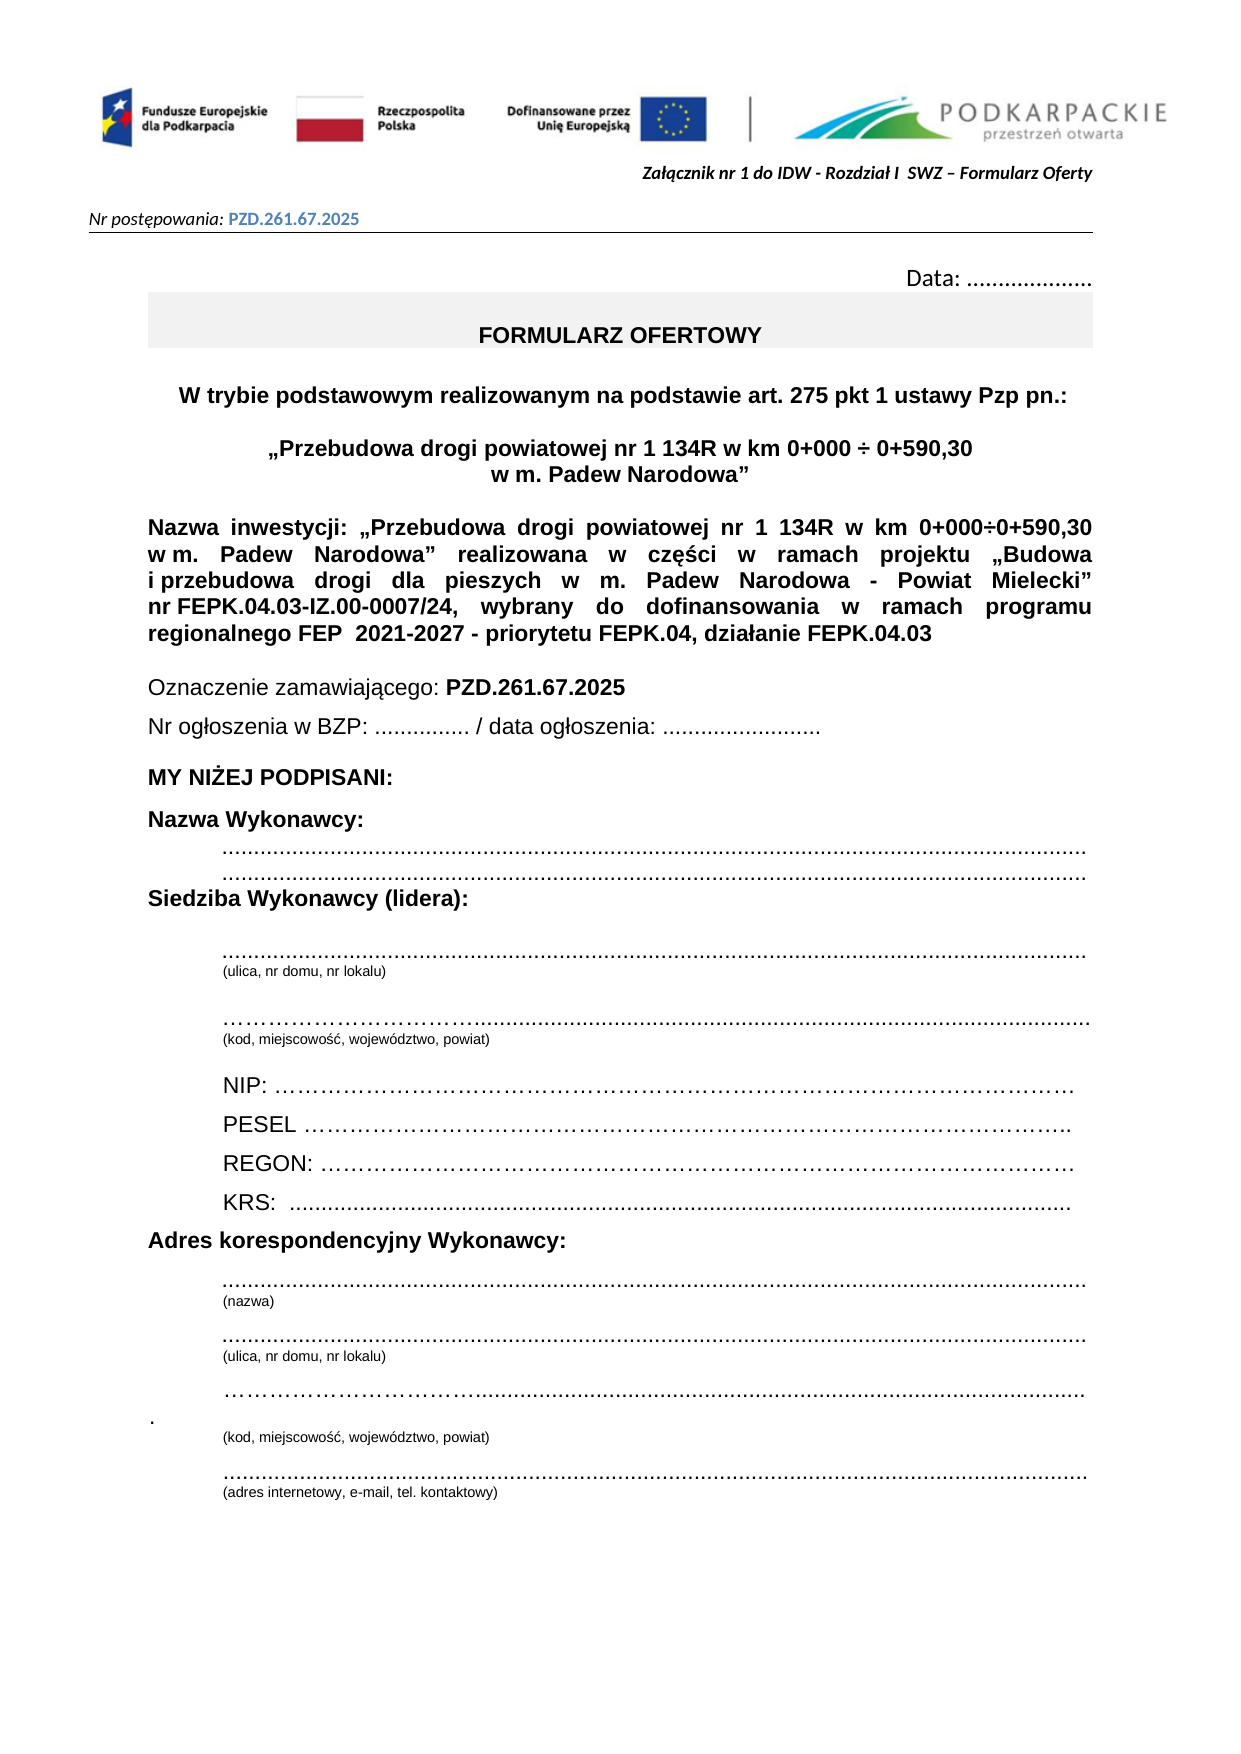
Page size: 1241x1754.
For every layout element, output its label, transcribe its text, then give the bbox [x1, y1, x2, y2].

text ........................................................................................................................................ [148, 859, 1093, 885]
text ........................................................................................................................................ [148, 1266, 1093, 1293]
text „Przebudowa drogi powiatowej nr 1 134R w km 0+000 ÷ 0+590,30 [148, 435, 1093, 461]
text REGON: ……………………………………………………………………………………… [223, 1150, 1093, 1176]
text Adres korespondencyjny Wykonawcy: [148, 1227, 1093, 1254]
text (ulica, nr domu, nr lokalu) [223, 963, 1093, 992]
text Nazwa inwestycji: „Przebudowa drogi powiatowej nr 1 134R w km 0+000÷0+590,30 w m. Padew Narodowa” realizowana w części w ramach projektu „Budowa i przebudowa drogi dla pieszych w m. Padew Narodowa - Powiat Mielecki” nr FEPK.04.03-IZ.00-0007/24, wybrany do dofinansowania w ramach programu regionalnego FEP 2021-2027 - priorytetu FEPK.04, działanie FEPK.04.03 [148, 514, 1093, 646]
text W trybie podstawowym realizowanym na podstawie art. 275 pkt 1 ustawy Pzp pn.: [148, 382, 1093, 409]
picture [88, 73, 1181, 162]
text KRS: ........................................................................................................................... [223, 1188, 1093, 1215]
text MY NIŻEJ PODPISANI: [148, 764, 1093, 791]
text FORMULARZ OFERTOWY [148, 322, 1093, 348]
text Data: .................... [148, 262, 1093, 292]
text Siedziba Wykonawcy (lidera): [148, 885, 1093, 912]
text (nazwa) [223, 1293, 1093, 1321]
text Nr ogłoszenia w BZP: ............... / data ogłoszenia: ......................... [148, 713, 1093, 739]
text (kod, miejscowość, województwo, powiat) [223, 1429, 1093, 1458]
text ........................................................................................................................................ [223, 1458, 1093, 1484]
text (adres internetowy, e-mail, tel. kontaktowy) [223, 1484, 1093, 1513]
text ........................................................................................................................................ [148, 833, 1093, 859]
text ........................................................................................................................................ [148, 937, 1093, 963]
text ……………………………................................................................................................. [148, 1004, 1093, 1031]
text (ulica, nr domu, nr lokalu) [223, 1348, 1093, 1376]
text (kod, miejscowość, województwo, powiat) [223, 1031, 1093, 1059]
text Oznaczenie zamawiającego: PZD.261.67.2025 [148, 674, 1093, 700]
text NIP: …………………………………………………………………………………………… [223, 1072, 1093, 1098]
text PESEL ……………………………………………………………………………………….. [223, 1111, 1093, 1137]
text Nazwa Wykonawcy: [148, 806, 1093, 833]
text w m. Padew Narodowa” [148, 461, 1093, 488]
text ........................................................................................................................................ [148, 1321, 1093, 1348]
text ……………………………................................................................................................. [149, 1376, 1093, 1429]
